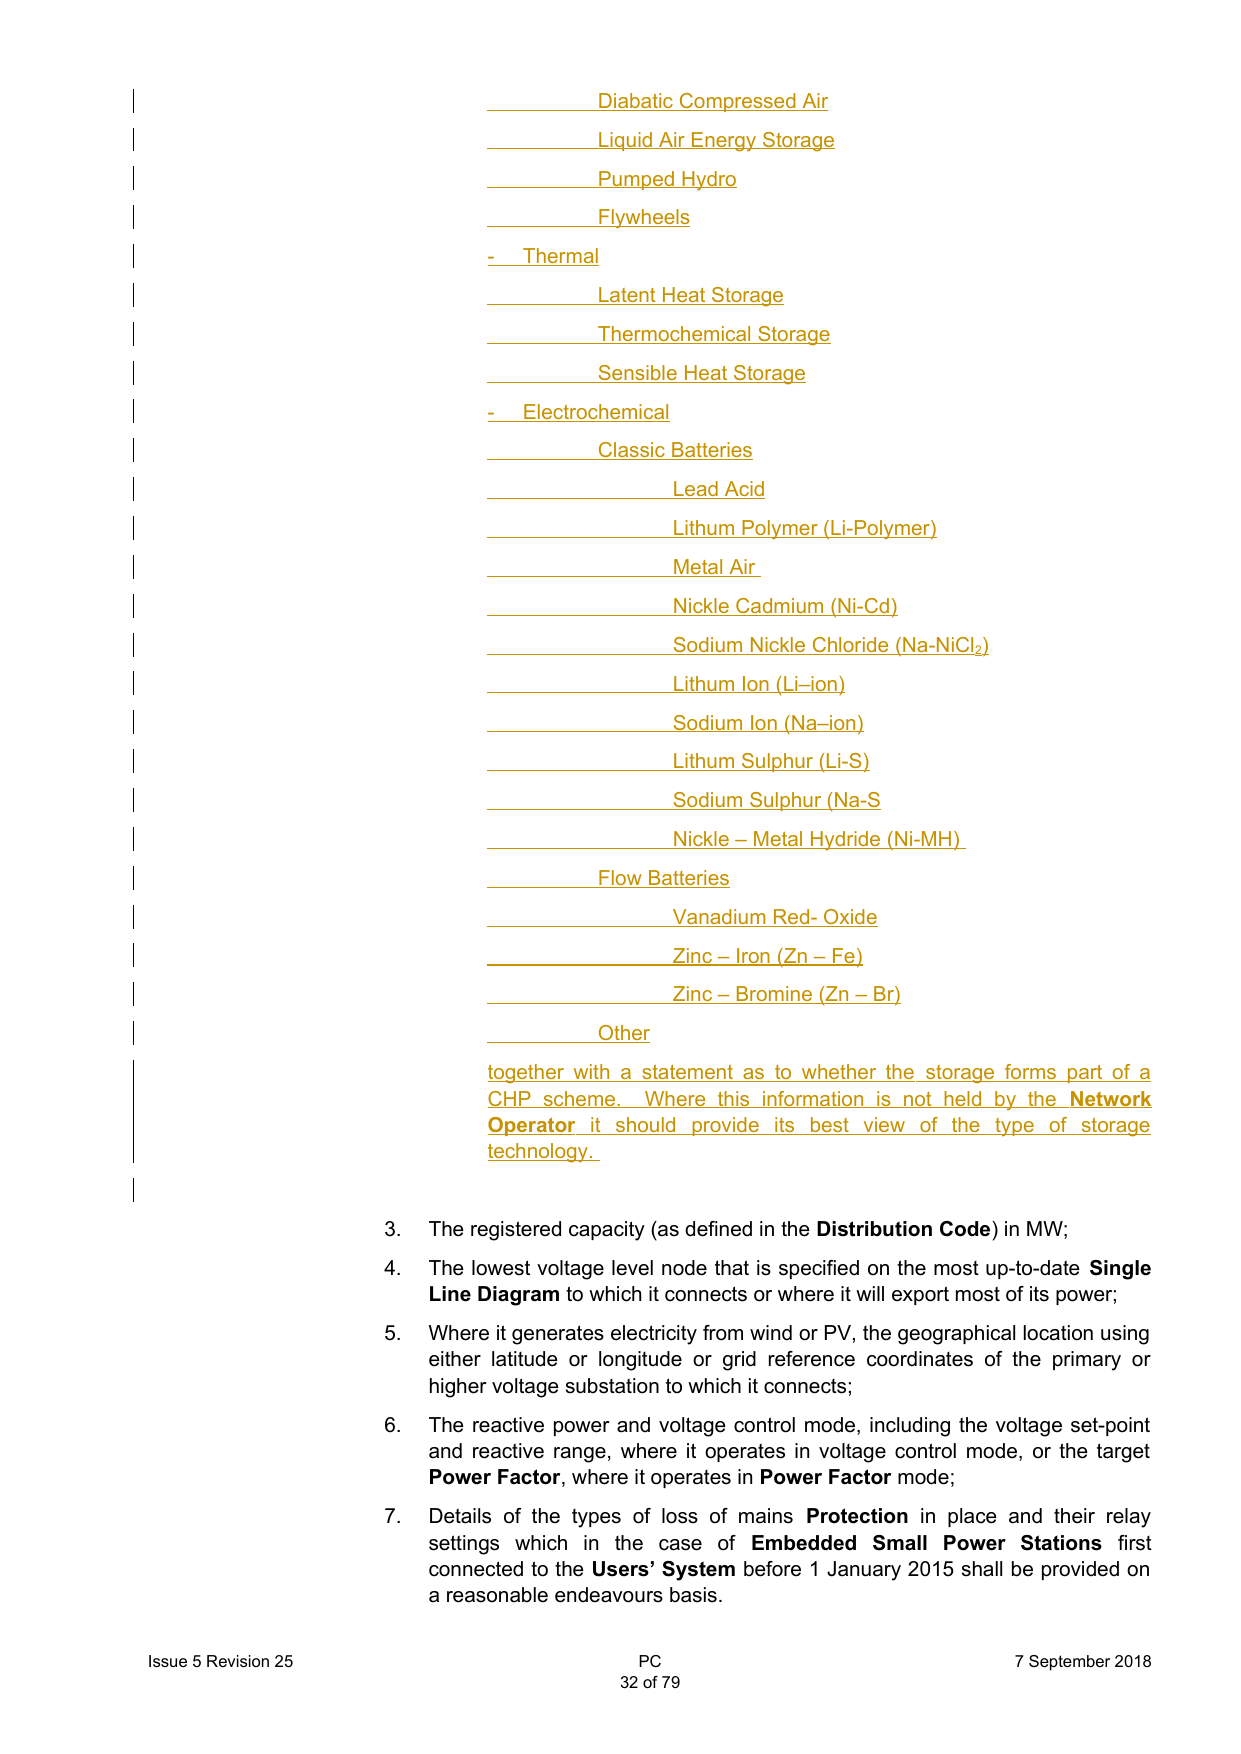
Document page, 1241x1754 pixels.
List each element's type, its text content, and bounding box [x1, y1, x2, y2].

text 5. Where it generates electricity from wind or PV, the geographical location using either latitude or longitude or grid reference coordinates of the primary or higher voltage substation to which it connects; [384, 1321, 1152, 1397]
text 7. Details of the types of loss of mains Protection in place and their relay settings which in the case of Embedded Small Power Stations first connected to the Users’ System before 1 January 2015 shall be provided on a reasonable endeavours basis. [384, 1504, 1152, 1607]
text 4. The lowest voltage level node that is specified on the most up-to-date Single Line Diagram to which it connects or where it will export most of its power; [384, 1256, 1152, 1306]
text 3. The registered capacity (as defined in the Distribution Code) in MW; [384, 1217, 1152, 1241]
text 6. The reactive power and voltage control mode, including the voltage set-point and reactive range, where it operates in voltage control mode, or the target Power Factor, where it operates in Power Factor mode; [384, 1412, 1152, 1489]
